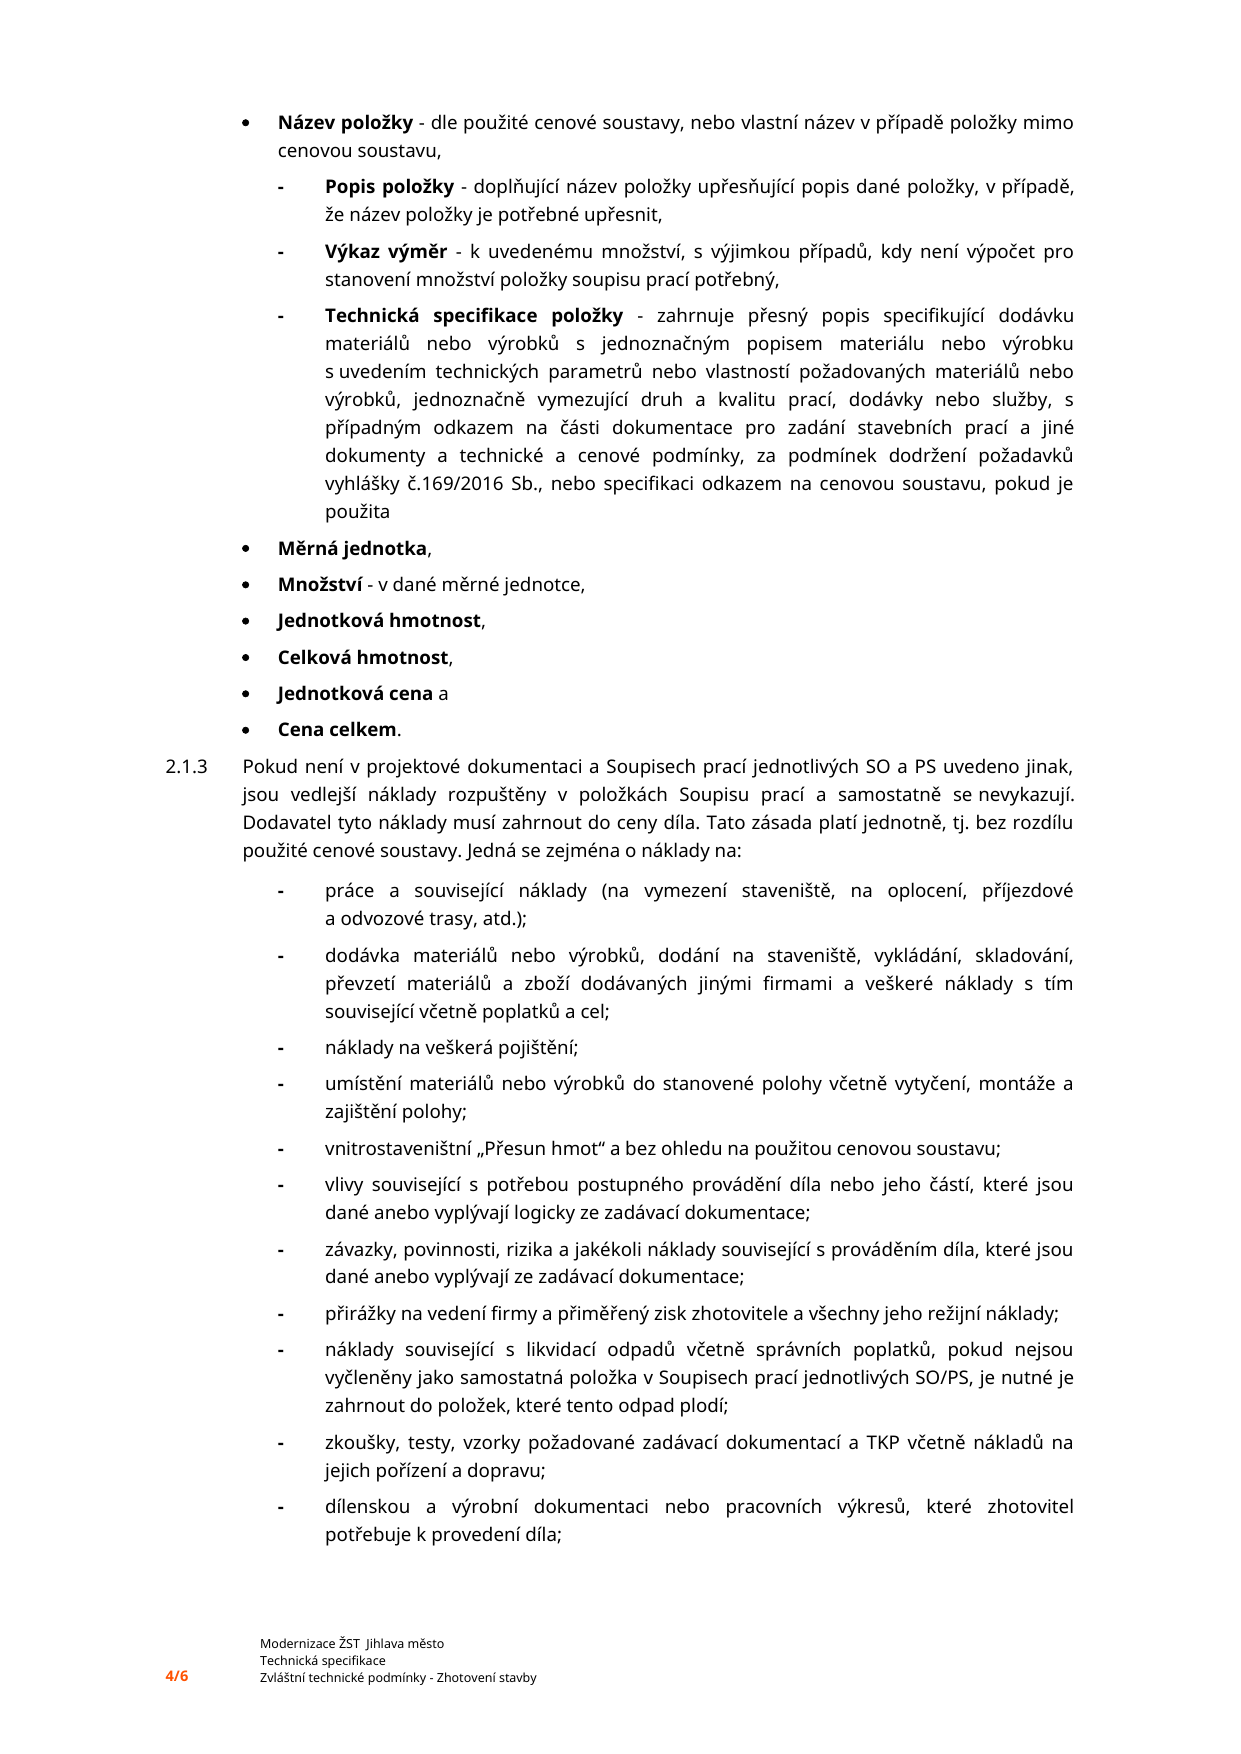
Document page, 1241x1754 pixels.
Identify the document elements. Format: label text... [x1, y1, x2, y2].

text náklady související s likvidací odpadů včetně správních poplatků, pokud nejsou vyčleněny jako samostatná položka v Soupisech prací jednotlivých SO/PS, je nutné je zahrnout do položek, které tento odpad plodí; [278, 1337, 1075, 1418]
text práce a související náklady (na vymezení staveniště, na oplocení, příjezdové a odvozové trasy, atd.); [278, 878, 1075, 931]
text vlivy související s potřebou postupného provádění díla nebo jeho částí, které jsou dané anebo vyplývají logicky ze zadávací dokumentace; [278, 1171, 1075, 1225]
text Popis položky - doplňující název položky upřesňující popis dané položky, v případě, že název položky je potřebné upřesnit, [278, 174, 1075, 227]
text vnitrostaveništní „Přesun hmot“ a bez ohledu na použitou cenovou soustavu; [278, 1135, 1075, 1161]
text Název položky - dle použité cenové soustavy, nebo vlastní název v případě položky mimo cenovou soustavu, [242, 109, 1075, 163]
text dílenskou a výrobní dokumentaci nebo pracovních výkresů, které zhotovitel potřebuje k provedení díla; [278, 1493, 1075, 1547]
text umístění materiálů nebo výrobků do stanovené polohy včetně vytyčení, montáže a zajištění polohy; [278, 1071, 1075, 1124]
text Cena celkem. [242, 717, 1075, 742]
text dodávka materiálů nebo výrobků, dodání na staveniště, vykládání, skladování, převzetí materiálů a zboží dodávaných jinými firmami a veškeré náklady s tím související včetně poplatků a cel; [278, 942, 1075, 1023]
text zkoušky, testy, vzorky požadované zadávací dokumentací a TKP včetně nákladů na jejich pořízení a dopravu; [278, 1429, 1075, 1482]
text Technická specifikace položky - zahrnuje přesný popis specifikující dodávku materiálů nebo výrobků s jednoznačným popisem materiálu nebo výrobku s uvedením technických parametrů nebo vlastností požadovaných materiálů nebo výrobků, jednoznačně vymezující druh a kvalitu prací, dodávky nebo služby, s případným odkazem na části dokumentace pro zadání stavebních prací a jiné dokumenty a technické a cenové podmínky, za podmínek dodržení požadavků vyhlášky č.169/2016 Sb., nebo specifikaci odkazem na cenovou soustavu, pokud je použita [278, 302, 1075, 524]
text Pokud není v projektové dokumentaci a Soupisech prací jednotlivých SO a PS uvedeno jinak, jsou vedlejší náklady rozpuštěny v položkách Soupisu prací a samostatně se nevykazují. Dodavatel tyto náklady musí zahrnout do ceny díla. Tato zásada platí jednotně, tj. bez rozdílu použité cenové soustavy. Jedná se zejména o náklady na: [165, 753, 1075, 863]
text Celková hmotnost, [242, 644, 1075, 669]
text Měrná jednotka, [242, 535, 1075, 560]
text Jednotková cena a [242, 680, 1075, 706]
text náklady na veškerá pojištění; [278, 1034, 1075, 1060]
text Výkaz výměr - k uvedenému množství, s výjimkou případů, kdy není výpočet pro stanovení množství položky soupisu prací potřebný, [278, 238, 1075, 292]
text závazky, povinnosti, rizika a jakékoli náklady související s prováděním díla, které jsou dané anebo vyplývají ze zadávací dokumentace; [278, 1236, 1075, 1289]
text Množství - v dané měrné jednotce, [242, 571, 1075, 597]
text přirážky na vedení firmy a přiměřený zisk zhotovitele a všechny jeho režijní náklady; [278, 1300, 1075, 1326]
text Jednotková hmotnost, [242, 608, 1075, 633]
